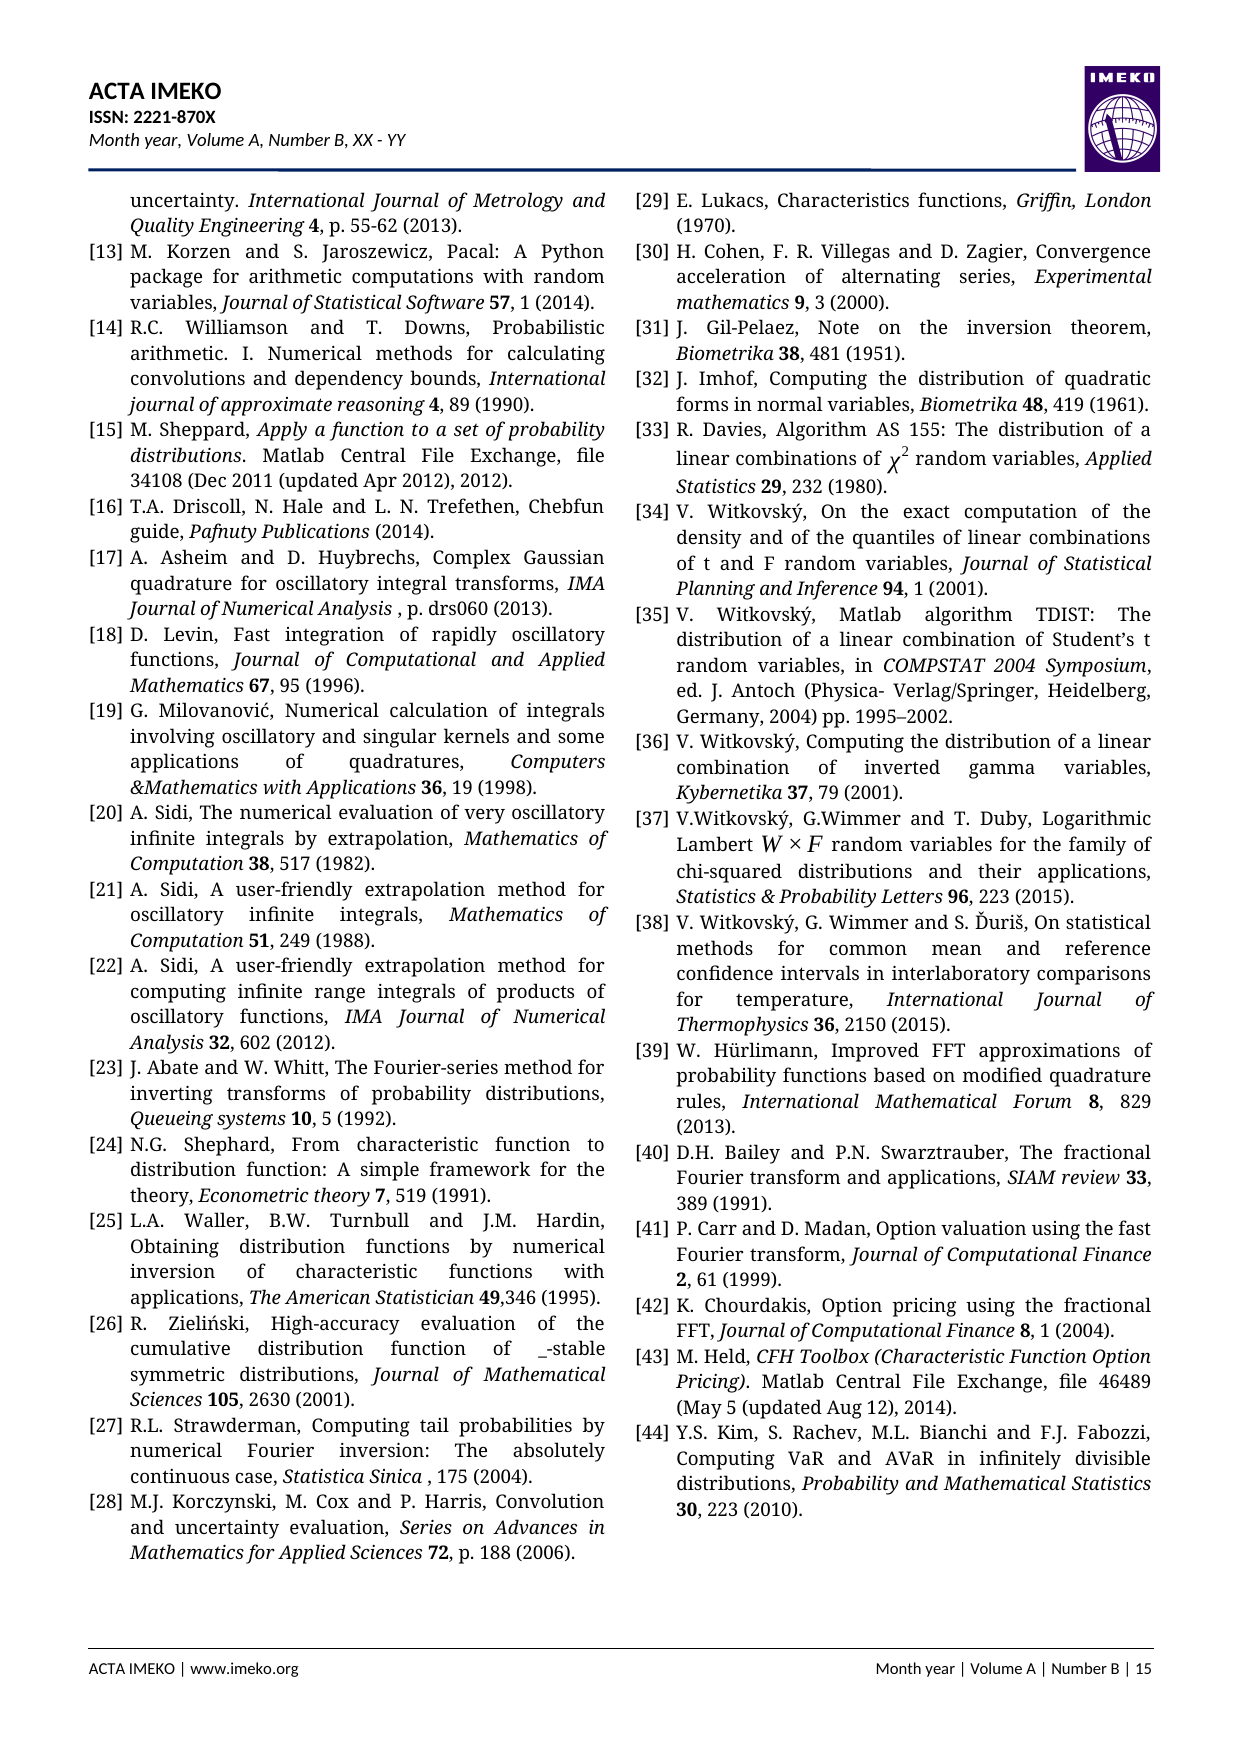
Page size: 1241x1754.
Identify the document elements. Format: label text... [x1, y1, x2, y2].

text H. Cohen, F. R. Villegas and D. Zagier, Convergence acceleration of alternating series, Experimental mathematics 9, 3 (2000). [635, 238, 1152, 314]
text W. Hürlimann, Improved FFT approximations of probability functions based on modified quadrature rules, International Mathematical Forum 8, 829 (2013). [635, 1037, 1152, 1139]
text A. Asheim and D. Huybrechs, Complex Gaussian quadrature for oscillatory integral transforms, IMA Journal of Numerical Analysis , p. drs060 (2013). [89, 544, 605, 621]
text M. Sheppard, Apply a function to a set of probability distributions. Matlab Central File Exchange, file 34108 (Dec 2011 (updated Apr 2012), 2012). [89, 417, 605, 493]
text R. Davies, Algorithm AS 155: The distribution of a linear combinations of random variables, Applied Statistics 29, 232 (1980). [635, 417, 1152, 499]
text M.J. Korczynski, M. Cox and P. Harris, Convolution and uncertainty evaluation, Series on Advances in Mathematics for Applied Sciences 72, p. 188 (2006). [89, 1488, 605, 1565]
text A. Sidi, A user-friendly extrapolation method for oscillatory infinite integrals, Mathematics of Computation 51, 249 (1988). [89, 876, 605, 953]
text R.C. Williamson and T. Downs, Probabilistic arithmetic. I. Numerical methods for calculating convolutions and dependency bounds, International journal of approximate reasoning 4, 89 (1990). [89, 314, 605, 417]
text N.G. Shephard, From characteristic function to distribution function: A simple framework for the theory, Econometric theory 7, 519 (1991). [89, 1131, 605, 1208]
text M. Held, CFH Toolbox (Characteristic Function Option Pricing). Matlab Central File Exchange, file 46489 (May 5 (updated Aug 12), 2014). [635, 1343, 1152, 1420]
text L.A. Waller, B.W. Turnbull and J.M. Hardin, Obtaining distribution functions by numerical inversion of characteristic functions with applications, The American Statistician 49,346 (1995). [89, 1208, 605, 1310]
text K. Chourdakis, Option pricing using the fractional FFT, Journal of Computational Finance 8, 1 (2004). [635, 1292, 1152, 1343]
text T.A. Driscoll, N. Hale and L. N. Trefethen, Chebfun guide, Pafnuty Publications (2014). [89, 493, 605, 544]
text R.L. Strawderman, Computing tail probabilities by numerical Fourier inversion: The absolutely continuous case, Statistica Sinica , 175 (2004). [89, 1412, 605, 1488]
text V. Witkovský, Matlab algorithm TDIST: The distribution of a linear combination of Student’s t random variables, in COMPSTAT 2004 Symposium, ed. J. Antoch (Physica- Verlag/Springer, Heidelberg, Germany, 2004) pp. 1995–2002. [635, 601, 1152, 728]
text D. Levin, Fast integration of rapidly oscillatory functions, Journal of Computational and Applied Mathematics 67, 95 (1996). [89, 621, 605, 697]
text G. Milovanović, Numerical calculation of integrals involving oscillatory and singular kernels and some applications of quadratures, Computers &Mathematics with Applications 36, 19 (1998). [89, 697, 605, 799]
text E. Lukacs, Characteristics functions, Griffin, London (1970). [635, 187, 1152, 238]
text P. Carr and D. Madan, Option valuation using the fast Fourier transform, Journal of Computational Finance 2, 61 (1999). [635, 1216, 1152, 1292]
text M. Korzen and S. Jaroszewicz, Pacal: A Python package for arithmetic computations with random variables, Journal of Statistical Software 57, 1 (2014). [89, 238, 605, 314]
text V. Witkovský, On the exact computation of the density and of the quantiles of linear combinations of t and F random variables, Journal of Statistical Planning and Inference 94, 1 (2001). [635, 499, 1152, 601]
text V. Witkovský, Computing the distribution of a linear combination of inverted gamma variables, Kybernetika 37, 79 (2001). [635, 728, 1152, 805]
text V.Witkovský, G.Wimmer and T. Duby, Logarithmic Lambert random variables for the family of chi-squared distributions and their applications, Statistics & Probability Letters 96, 223 (2015). [635, 805, 1152, 909]
text Y.S. Kim, S. Rachev, M.L. Bianchi and F.J. Fabozzi, Computing VaR and AVaR in infinitely divisible distributions, Probability and Mathematical Statistics 30, 223 (2010). [635, 1420, 1152, 1522]
text J. Imhof, Computing the distribution of quadratic forms in normal variables, Biometrika 48, 419 (1961). [635, 366, 1152, 417]
text R. Zieliński, High-accuracy evaluation of the cumulative distribution function of _-stable symmetric distributions, Journal of Mathematical Sciences 105, 2630 (2001). [89, 1310, 605, 1412]
text A. Sidi, The numerical evaluation of very oscillatory infinite integrals by extrapolation, Mathematics of Computation 38, 517 (1982). [89, 799, 605, 876]
text J. Gil-Pelaez, Note on the inversion theorem, Biometrika 38, 481 (1951). [635, 314, 1152, 366]
text V. Witkovský, G. Wimmer and S. Ďuriš, On statistical methods for common mean and reference confidence intervals in interlaboratory comparisons for temperature, International Journal of Thermophysics 36, 2150 (2015). [635, 909, 1152, 1037]
text J. Abate and W. Whitt, The Fourier-series method for inverting transforms of probability distributions, Queueing systems 10, 5 (1992). [89, 1055, 605, 1131]
text D.H. Bailey and P.N. Swarztrauber, The fractional Fourier transform and applications, SIAM review 33, 389 (1991). [635, 1139, 1152, 1216]
picture [1084, 66, 1161, 172]
text A. Sidi, A user-friendly extrapolation method for computing infinite range integrals of products of oscillatory functions, IMA Journal of Numerical Analysis 32, 602 (2012). [89, 953, 605, 1055]
